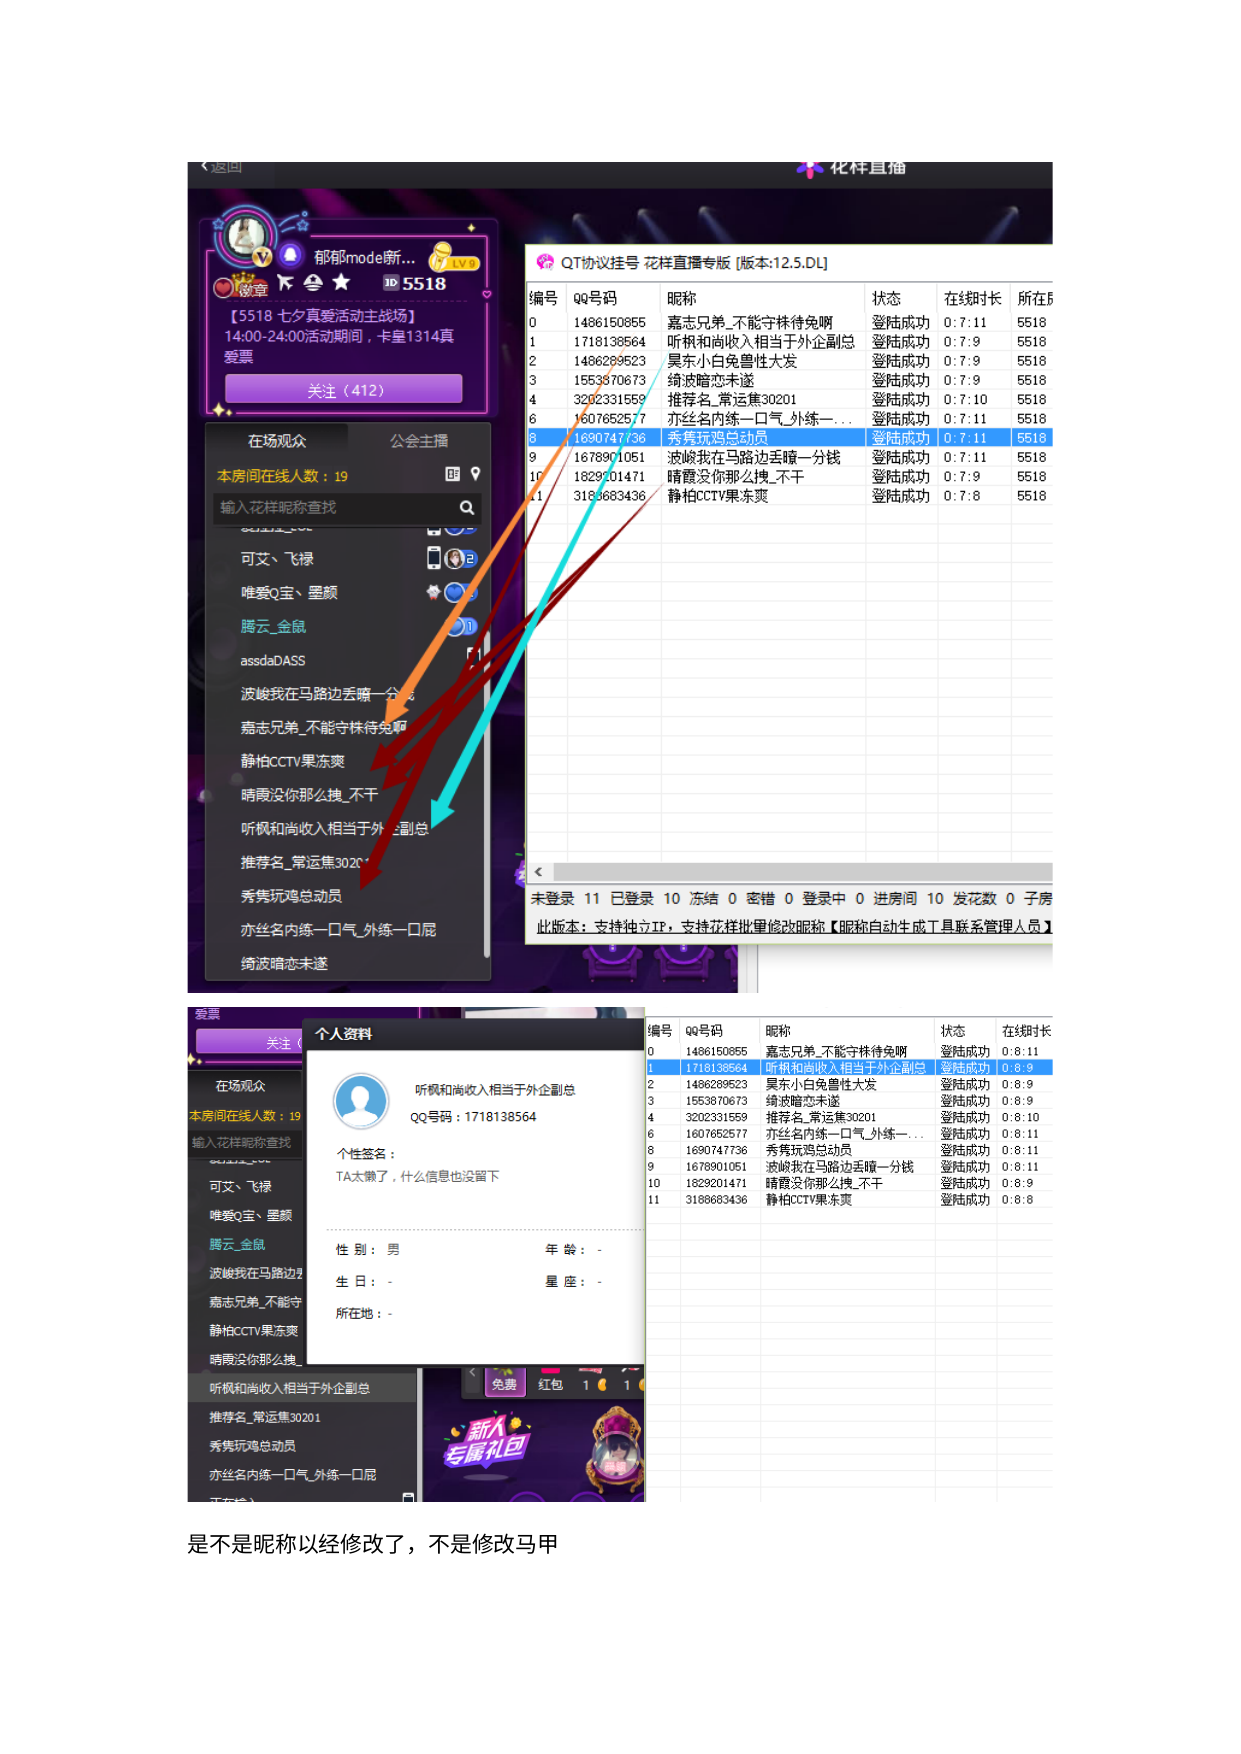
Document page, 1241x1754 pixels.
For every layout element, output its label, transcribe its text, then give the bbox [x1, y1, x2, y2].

picture [187, 162, 1053, 993]
picture [187, 1007, 1053, 1502]
text 是不是昵称以经修改了，不是修改马甲 [187, 1527, 1053, 1559]
